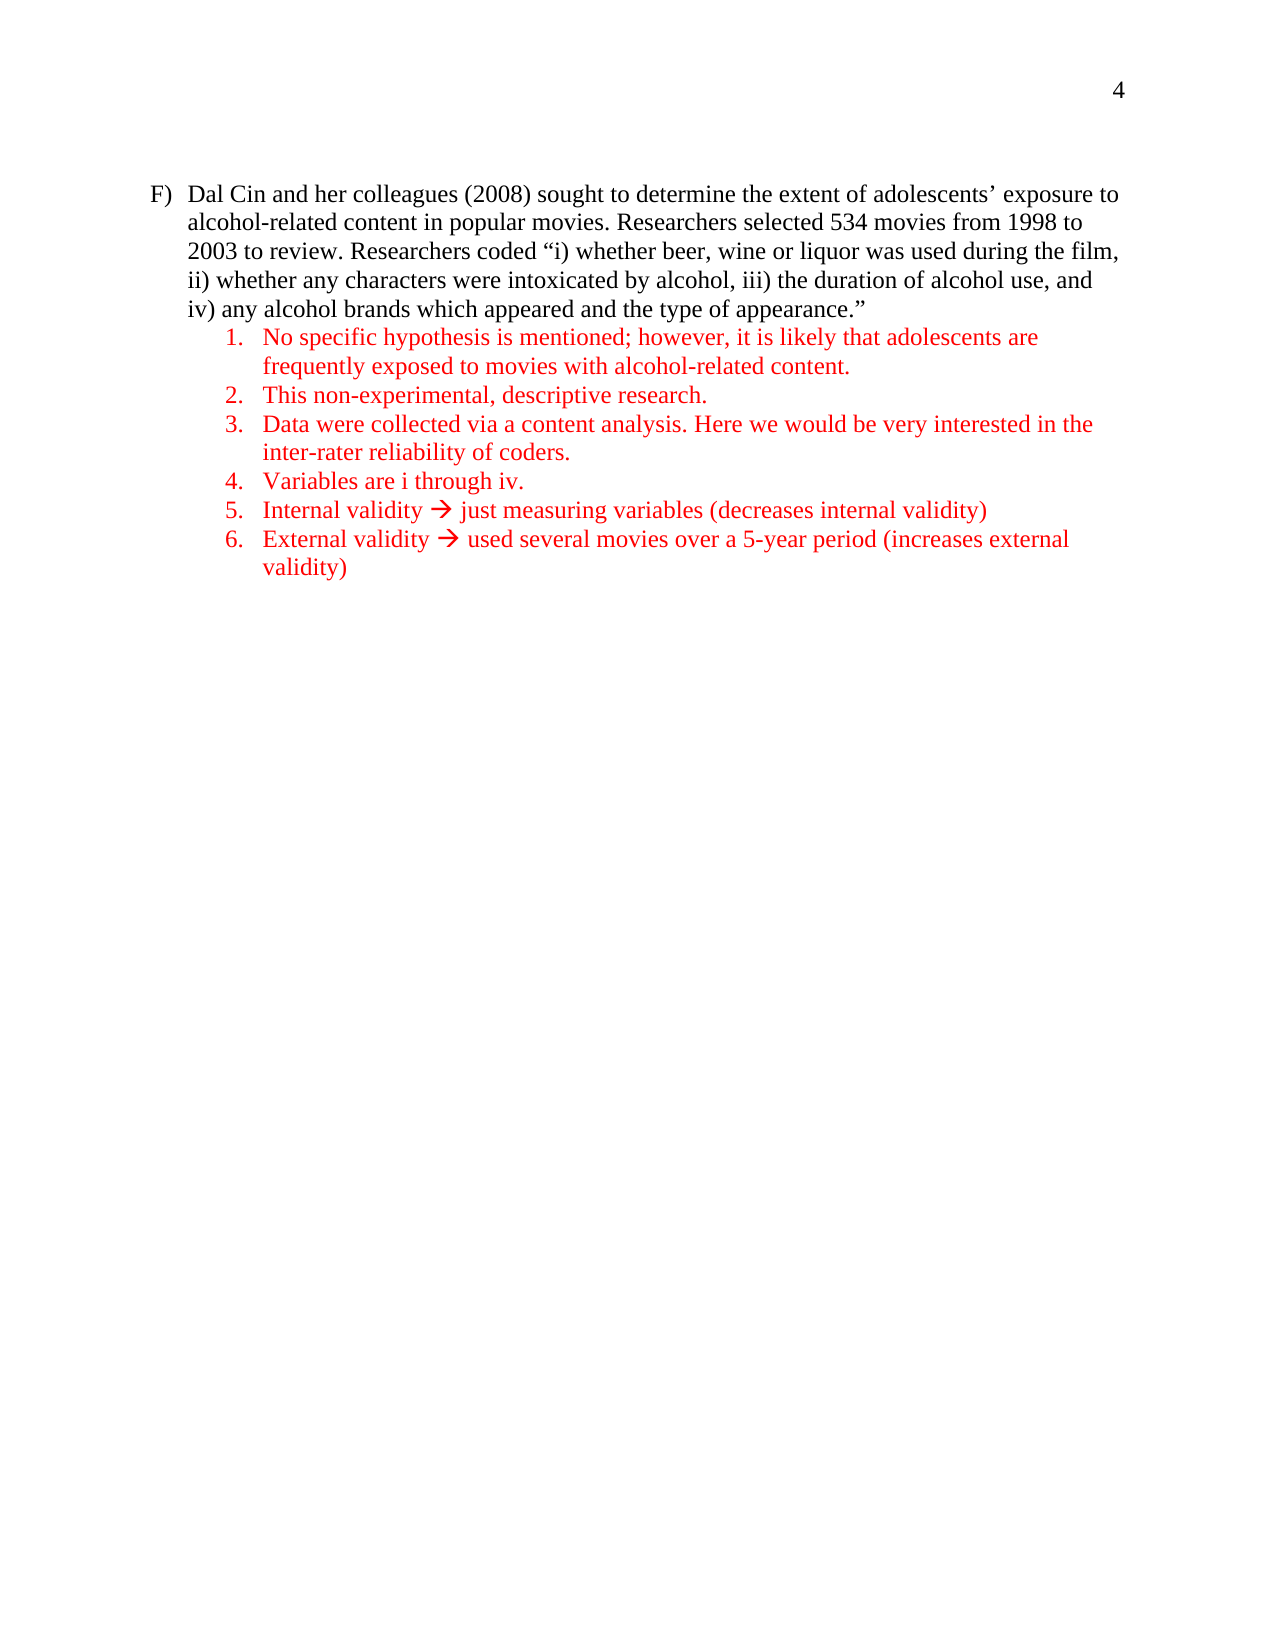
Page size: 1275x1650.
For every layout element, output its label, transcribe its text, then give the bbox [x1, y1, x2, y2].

list Variables are i through iv. [225, 466, 1125, 495]
list No specific hypothesis is mentioned; however, it is likely that adolescents are frequently exposed to movies with alcohol-related content. [225, 322, 1125, 380]
list This non-experimental, descriptive research. [225, 380, 1125, 409]
list Data were collected via a content analysis. Here we would be very interested in the inter-rater reliability of coders. [225, 409, 1125, 466]
list Dal Cin and her colleagues (2008) sought to determine the extent of adolescents’ exposure to alcohol-related content in popular movies. Researchers selected 534 movies from 1998 to 2003 to review. Researchers coded “i) whether beer, wine or liquor was used during the film, ii) whether any characters were intoxicated by alcohol, iii) the duration of alcohol use, and iv) any alcohol brands which appeared and the type of appearance.” [150, 179, 1125, 322]
list External validity used several movies over a 5-year period (increases external validity) [225, 524, 1125, 581]
list Internal validity just measuring variables (decreases internal validity) [225, 495, 1125, 524]
